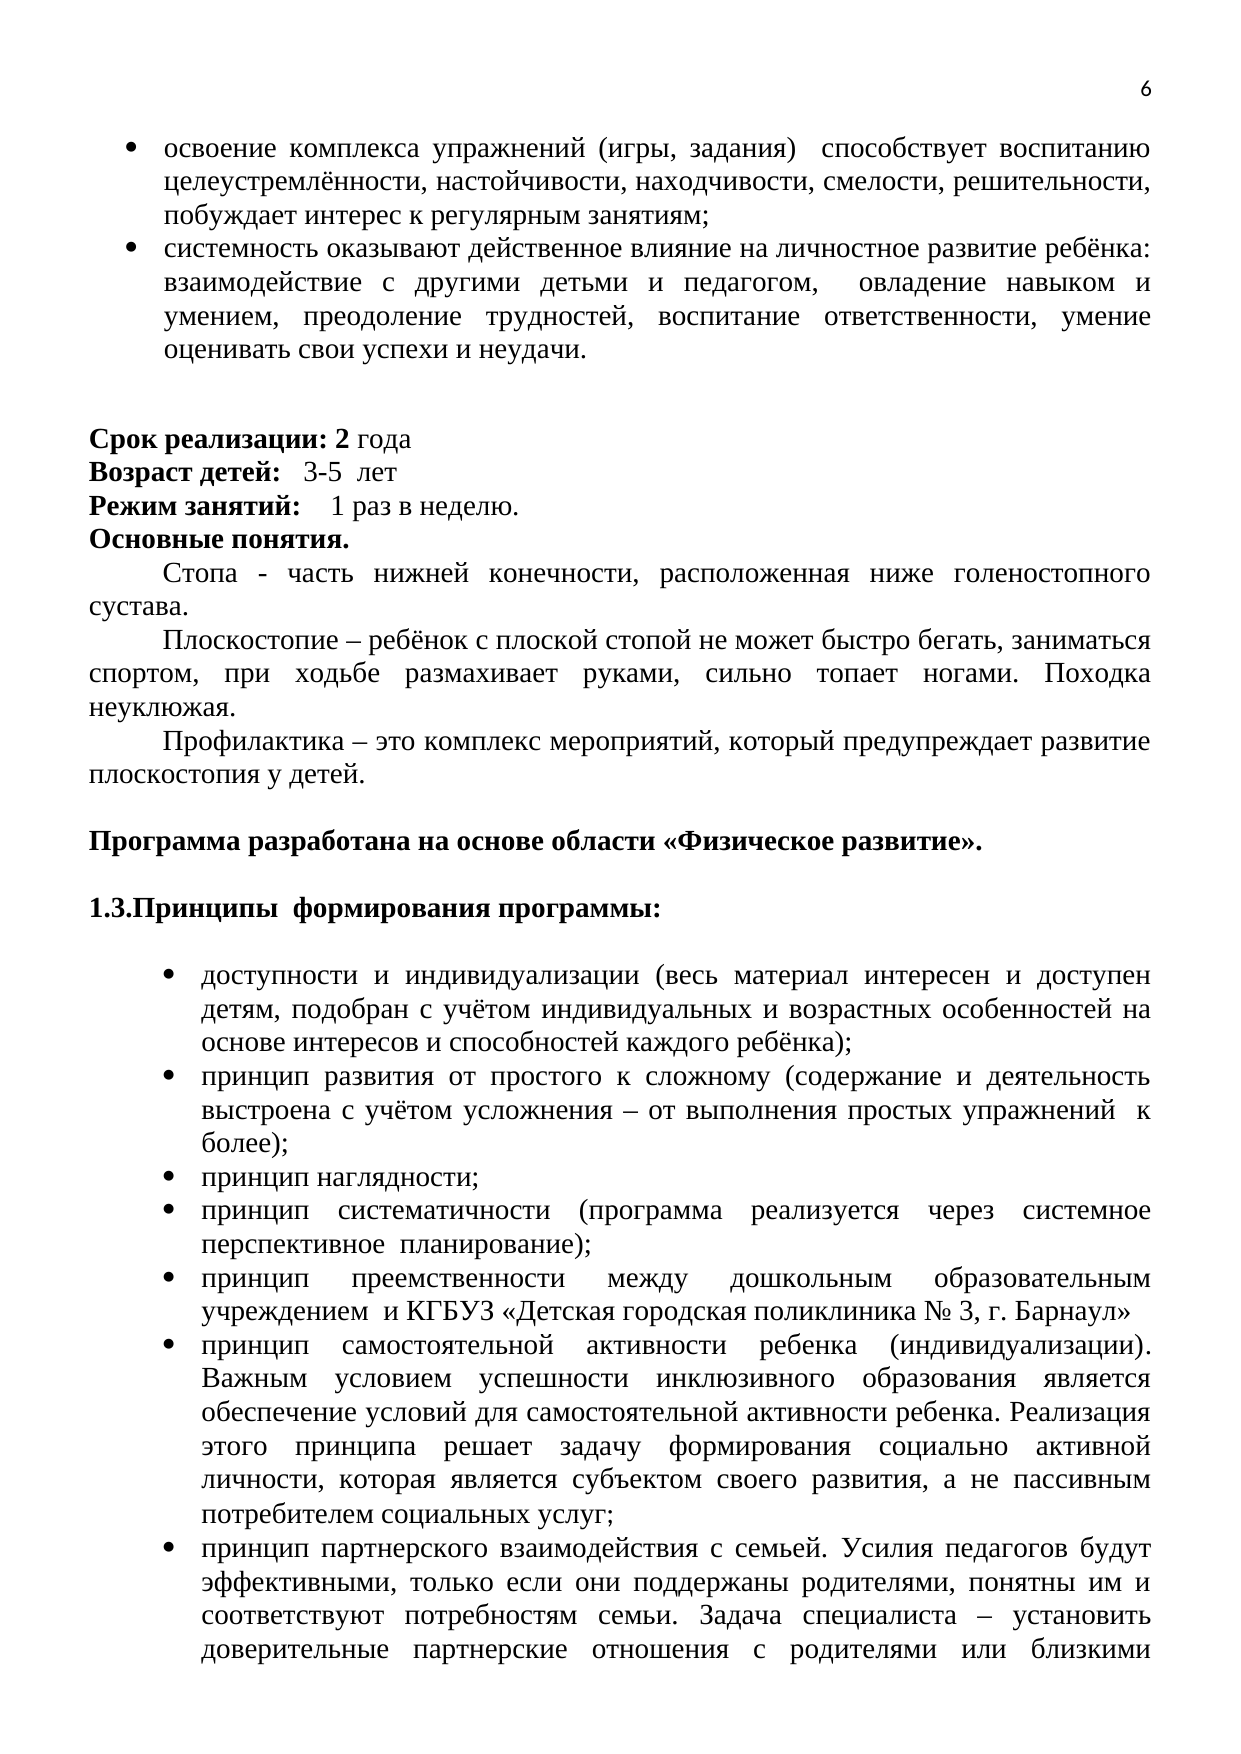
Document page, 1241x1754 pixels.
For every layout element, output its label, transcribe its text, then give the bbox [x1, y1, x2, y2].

list принцип самостоятельной активности ребенка (индивидуализации). Важным условием успешности инклюзивного образования является обеспечение условий для самостоятельной активности ребенка. Реализация этого принципа решает задачу формирования социально активной личности, которая является субъектом своего развития, а не пассивным потребителем социальных услуг; [164, 1327, 1152, 1530]
text Плоскостопие – ребёнок с плоской стопой не может быстро бегать, заниматься спортом, при ходьбе размахивает руками, сильно топает ногами. Походка неуклюжая. [89, 622, 1152, 723]
list освоение комплекса упражнений (игры, задания) способствует воспитанию целеустремлённости, настойчивости, находчивости, смелости, решительности, побуждает интерес к регулярным занятиям; [126, 130, 1152, 231]
list системность оказывают действенное влияние на личностное развитие ребёнка: взаимодействие с другими детьми и педагогом, овладение навыком и умением, преодоление трудностей, воспитание ответственности, умение оценивать свои успехи и неудачи. [126, 231, 1152, 365]
text Режим занятий: 1 раз в неделю. [89, 488, 1152, 521]
text Возраст детей: 3-5 лет [89, 454, 1152, 488]
text 1.3.Принципы формирования программы: [89, 890, 1152, 924]
text Программа разработана на основе области «Физическое развитие». [89, 823, 1152, 857]
text Основные понятия. [89, 521, 1152, 555]
text Стопа - часть нижней конечности, расположенная ниже голеностопного сустава. [89, 555, 1152, 622]
text Срок реализации: 2 года [89, 421, 1152, 454]
list принцип наглядности; [164, 1159, 1152, 1192]
list принцип развития от простого к сложному (содержание и деятельность выстроена с учётом усложнения – от выполнения простых упражнений к более); [164, 1058, 1152, 1159]
list принцип систематичности (программа реализуется через системное перспективное планирование); [164, 1192, 1152, 1260]
list доступности и индивидуализации (весь материал интересен и доступен детям, подобран с учётом индивидуальных и возрастных особенностей на основе интересов и способностей каждого ребёнка); [164, 957, 1152, 1058]
list принцип преемственности между дошкольным образовательным учреждением и КГБУЗ «Детская городская поликлиника № 3, г. Барнаул» [164, 1260, 1152, 1327]
text Профилактика – это комплекс мероприятий, который предупреждает развитие плоскостопия у детей. [89, 723, 1152, 790]
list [164, 1530, 1152, 1664]
